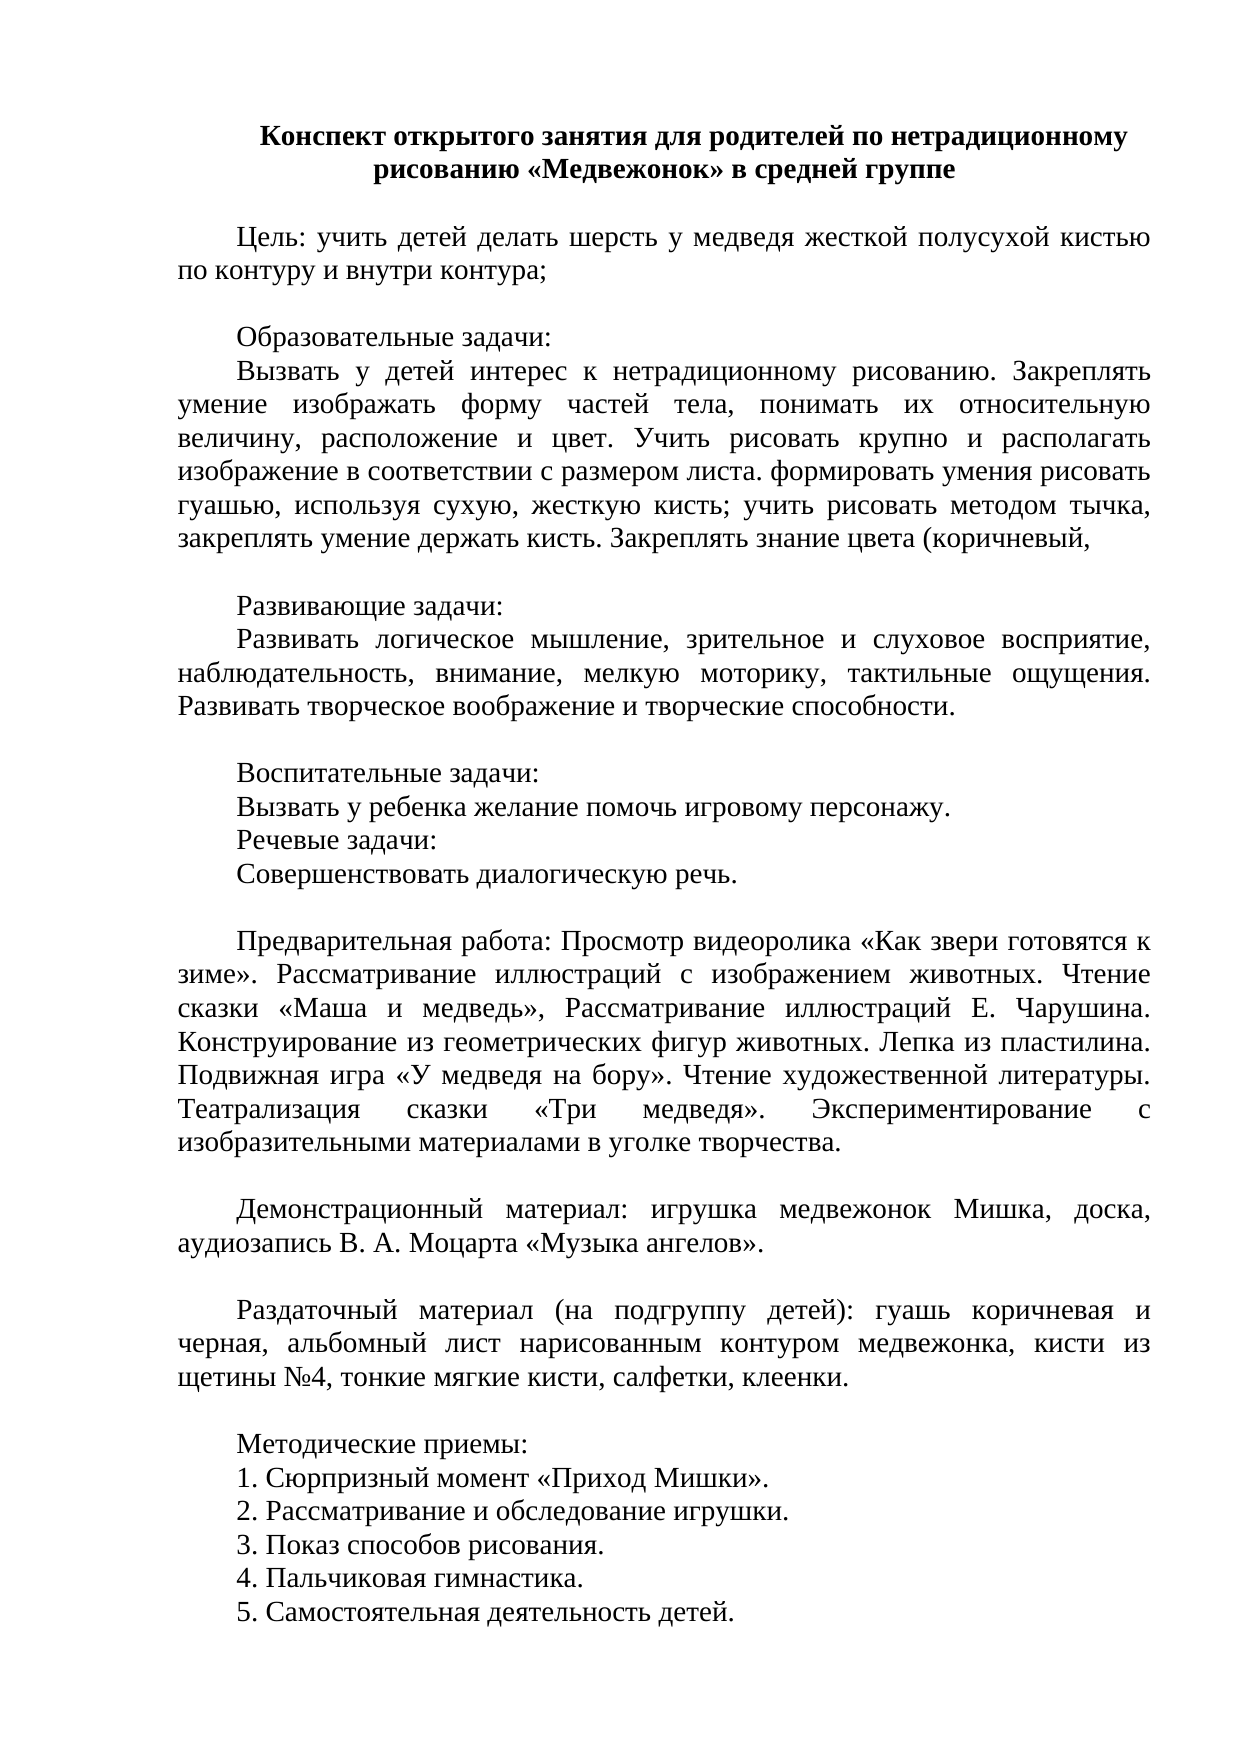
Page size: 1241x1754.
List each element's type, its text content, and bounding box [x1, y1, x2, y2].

text 5. Самостоятельная деятельность детей. [177, 1594, 1152, 1627]
text 1. Сюрпризный момент «Приход Мишки». [177, 1460, 1152, 1493]
text Воспитательные задачи: [177, 755, 1152, 789]
text 4. Пальчиковая гимнастика. [177, 1560, 1152, 1594]
text 2. Рассматривание и обследование игрушки. [177, 1493, 1152, 1527]
text 3. Показ способов рисования. [177, 1527, 1152, 1560]
text Вызвать у детей интерес к нетрадиционному рисованию. Закреплять умение изображать форму частей тела, понимать их относительную величину, расположение и цвет. Учить рисовать крупно и располагать изображение в соответствии с размером листа. формировать умения рисовать гуашью, используя сухую, жесткую кисть; учить рисовать методом тычка, закреплять умение держать кисть. Закреплять знание цвета (коричневый, [177, 353, 1152, 554]
text Цель: учить детей делать шерсть у медведя жесткой полусухой кистью по контуру и внутри контура; [177, 219, 1152, 286]
text Методические приемы: [177, 1426, 1152, 1460]
text Предварительная работа: Просмотр видеоролика «Как звери готовятся к зиме». Рассматривание иллюстраций с изображением животных. Чтение сказки «Маша и медведь», Рассматривание иллюстраций Е. Чарушина. Конструирование из геометрических фигур животных. Лепка из пластилина. Подвижная игра «У медведя на бору». Чтение художественной литературы. Театрализация сказки «Три медведя». Экспериментирование с изобразительными материалами в уголке творчества. [177, 923, 1152, 1158]
text Образовательные задачи: [177, 319, 1152, 353]
text Речевые задачи: [177, 822, 1152, 856]
text Конспект открытого занятия для родителей по нетрадиционному рисованию «Медвежонок» в средней группе [177, 118, 1152, 185]
text Демонстрационный материал: игрушка медвежонок Мишка, доска, аудиозапись В. А. Моцарта «Музыка ангелов». [177, 1191, 1152, 1258]
text Совершенствовать диалогическую речь. [177, 856, 1152, 889]
text Развивать логическое мышление, зрительное и слуховое восприятие, наблюдательность, внимание, мелкую моторику, тактильные ощущения. Развивать творческое воображение и творческие способности. [177, 621, 1152, 722]
text Раздаточный материал (на подгруппу детей): гуашь коричневая и черная, альбомный лист нарисованным контуром медвежонка, кисти из щетины №4, тонкие мягкие кисти, салфетки, клеенки. [177, 1292, 1152, 1393]
text Развивающие задачи: [177, 588, 1152, 621]
text Вызвать у ребенка желание помочь игровому персонажу. [177, 789, 1152, 822]
